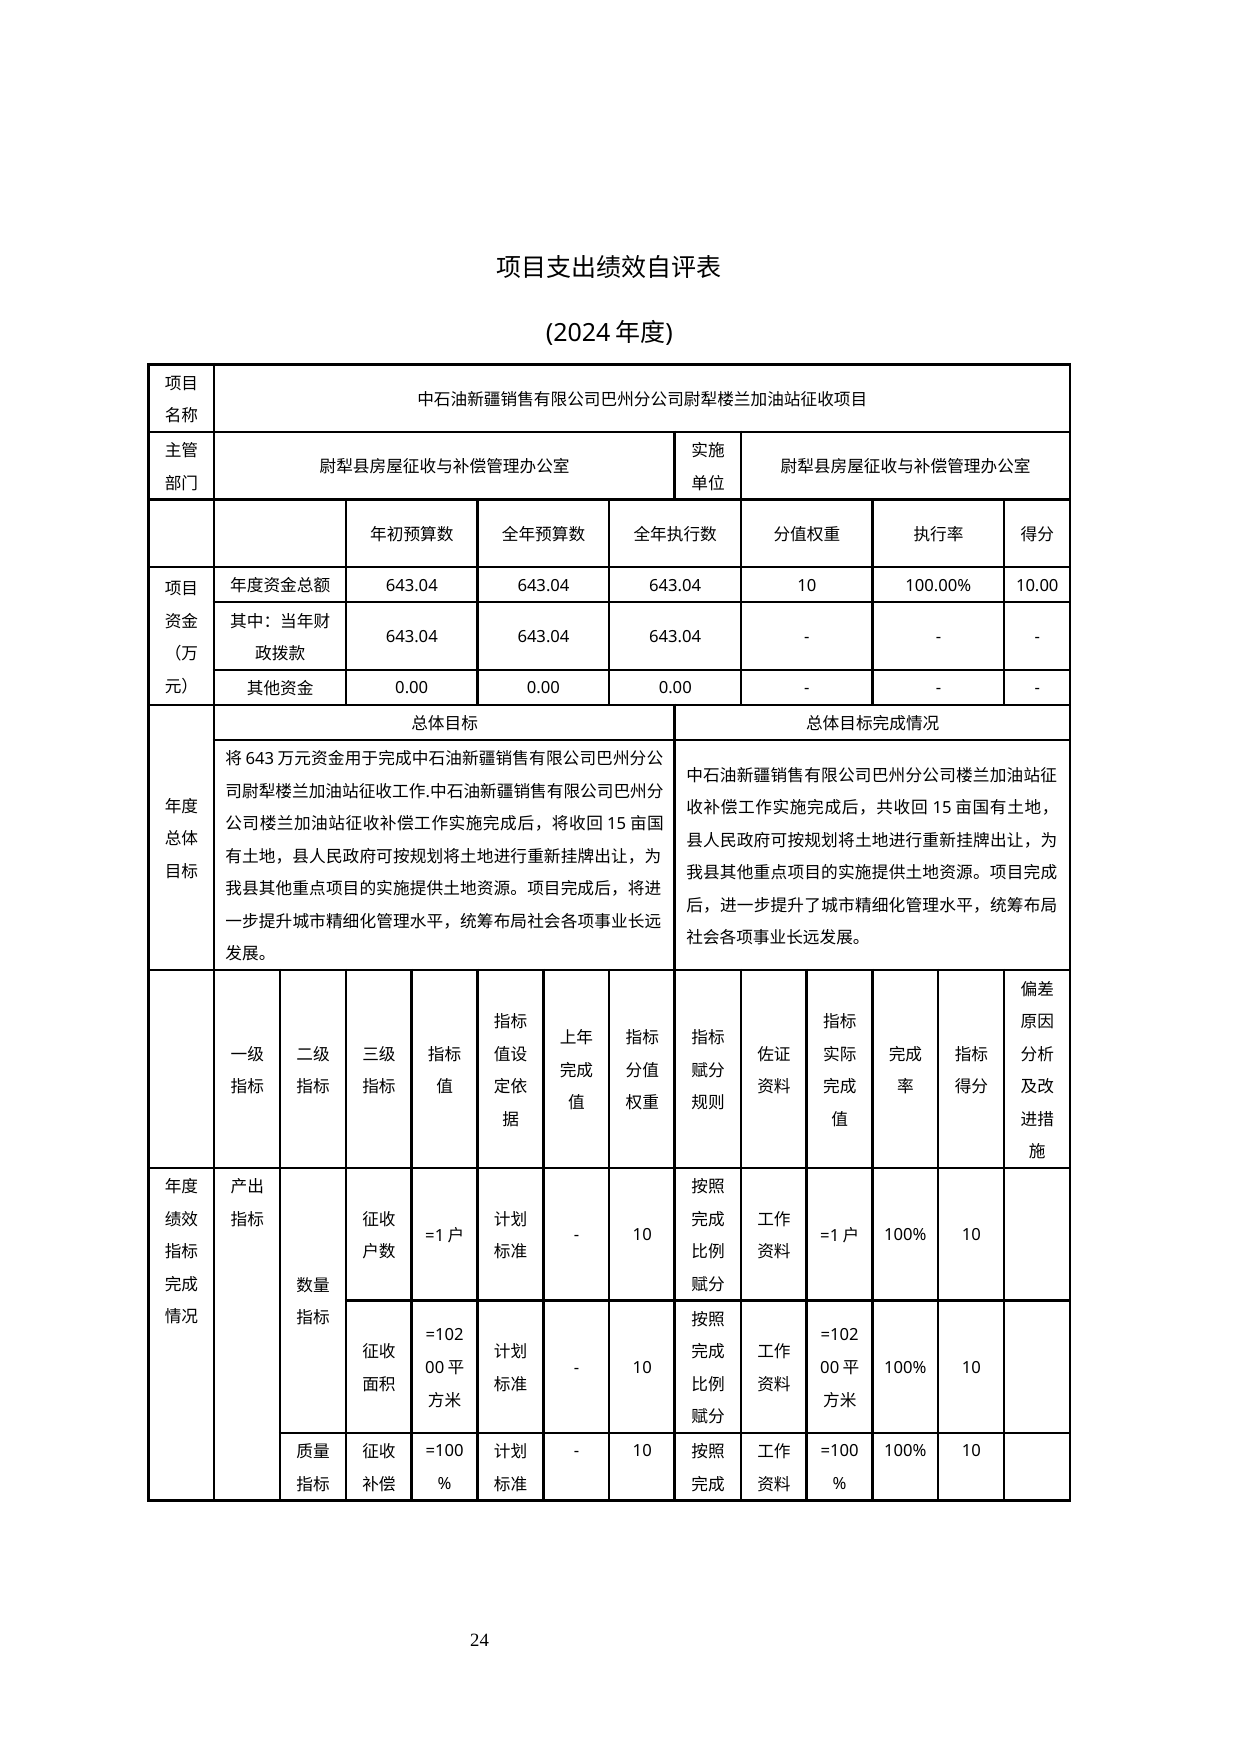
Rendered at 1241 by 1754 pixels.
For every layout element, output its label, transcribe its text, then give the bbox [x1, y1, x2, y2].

table_cell - [874, 603, 1003, 668]
table_cell 643.04 [479, 603, 608, 668]
table_cell 得分 [1005, 501, 1069, 566]
table_cell - [545, 1434, 608, 1499]
table_cell 偏差原因分析及改进措施 [1005, 971, 1069, 1166]
table_cell - [742, 671, 871, 703]
table_cell 主管部门 [150, 433, 213, 498]
table_cell 将643万元资金用于完成中石油新疆销售有限公司巴州分公司尉犁楼兰加油站征收工作.中石油新疆销售有限公司巴州分公司楼兰加油站征收补偿工作实施完成后，将收回15亩国有土地，县人民政府可按规划将土地进行重新挂牌出让，为我县其他重点项目的实施提供土地资源。项目完成后，将进一步提升城市精细化管理水平，统筹布局社会各项事业长远发展。 [215, 741, 673, 969]
table_cell 实施单位 [676, 433, 740, 498]
table_cell 指标值设定依据 [479, 971, 542, 1166]
table_cell 643.04 [347, 568, 476, 601]
table_cell 尉犁县房屋征收与补偿管理办公室 [742, 433, 1069, 498]
table_cell 一级指标 [215, 971, 279, 1166]
table_cell 100% [874, 1169, 937, 1299]
table_cell [215, 501, 345, 566]
table_cell 指标值 [413, 971, 476, 1166]
table_cell 100% [874, 1302, 937, 1432]
table_cell 10 [742, 568, 871, 601]
table_cell [150, 971, 213, 1166]
table_cell 计划标准 [479, 1434, 542, 1499]
table_cell 三级指标 [347, 971, 410, 1166]
table_cell 质量指标 [281, 1434, 345, 1499]
table_cell 项目资金 （万元） [150, 568, 213, 703]
table_cell - [874, 671, 1003, 703]
table_cell 征收户数 [347, 1169, 410, 1299]
table_cell 中石油新疆销售有限公司巴州分公司楼兰加油站征收补偿工作实施完成后，共收回15亩国有土地，县人民政府可按规划将土地进行重新挂牌出让，为我县其他重点项目的实施提供土地资源。项目完成后，进一步提升了城市精细化管理水平，统筹布局社会各项事业长远发展。 [676, 741, 1069, 969]
table_cell =10200平方米 [808, 1302, 871, 1432]
table_cell 总体目标完成情况 [676, 706, 1069, 739]
table_cell 0.00 [610, 671, 740, 703]
table_cell [150, 501, 213, 566]
table_cell 年度总体目标 [150, 706, 213, 969]
table_cell 年度资金总额 [215, 568, 345, 601]
table_cell 其他资金 [215, 671, 345, 703]
table_cell 上年完成值 [545, 971, 608, 1166]
table_cell 10 [610, 1434, 673, 1499]
table_cell - [742, 603, 871, 668]
table_cell 指标赋分规则 [676, 971, 740, 1166]
table_cell =10200平方米 [413, 1302, 476, 1432]
table_cell - [545, 1302, 608, 1432]
table_cell 0.00 [479, 671, 608, 703]
table_cell 工作资料 [742, 1169, 805, 1299]
table_cell 10 [939, 1169, 1003, 1299]
table_cell - [545, 1169, 608, 1299]
table_cell 执行率 [874, 501, 1003, 566]
table_cell 10.00 [1005, 568, 1069, 601]
table_cell =100% [808, 1434, 871, 1499]
table_cell 全年预算数 [479, 501, 608, 566]
table_cell 按照完成比例赋分 [676, 1302, 740, 1432]
table_cell 计划标准 [479, 1302, 542, 1432]
table_cell 数量指标 [281, 1169, 345, 1432]
table_header 项目支出绩效自评表 [148, 233, 1070, 298]
table_cell [1005, 1169, 1069, 1299]
table_cell - [1005, 671, 1069, 703]
table_cell 10 [610, 1169, 673, 1299]
table_cell 643.04 [610, 603, 740, 668]
table_cell 二级指标 [281, 971, 345, 1166]
table_cell 10 [939, 1434, 1003, 1499]
table_cell 指标实际完成值 [808, 971, 871, 1166]
table_cell 完成率 [874, 971, 937, 1166]
table_cell 工作资料 [742, 1434, 805, 1499]
table_cell 100.00% [874, 568, 1003, 601]
table_cell [1005, 1302, 1069, 1432]
table_cell 0.00 [347, 671, 476, 703]
table_cell 计划标准 [479, 1169, 542, 1299]
table_cell 工作资料 [742, 1302, 805, 1432]
table_cell 项目名称 [150, 366, 213, 431]
table_cell 产出指标 [215, 1169, 279, 1499]
table_cell 643.04 [610, 568, 740, 601]
table_cell [1005, 1434, 1069, 1499]
table_cell 643.04 [347, 603, 476, 668]
table_cell 征收面积 [347, 1302, 410, 1432]
table_cell 总体目标 [215, 706, 673, 739]
table_cell 佐证资料 [742, 971, 805, 1166]
table_cell =100% [413, 1434, 476, 1499]
table_cell 分值权重 [742, 501, 871, 566]
table_cell (2024年度) [148, 298, 1070, 363]
table_cell 指标得分 [939, 971, 1003, 1166]
table_cell 尉犁县房屋征收与补偿管理办公室 [215, 433, 673, 498]
table_cell 10 [939, 1302, 1003, 1432]
table_cell 中石油新疆销售有限公司巴州分公司尉犁楼兰加油站征收项目 [215, 366, 1069, 431]
table_cell =1户 [413, 1169, 476, 1299]
table_cell 全年执行数 [610, 501, 740, 566]
table_cell - [1005, 603, 1069, 668]
table_cell =1户 [808, 1169, 871, 1299]
table_cell 643.04 [479, 568, 608, 601]
table_cell 年度绩效指标完成情况 [150, 1169, 213, 1499]
table_cell 10 [610, 1302, 673, 1432]
table_cell 按照完成比例赋分 [676, 1169, 740, 1299]
table_cell 年初预算数 [347, 501, 476, 566]
table_cell 指标分值权重 [610, 971, 673, 1166]
table_cell 其中：当年财政拨款 [215, 603, 345, 668]
table_cell 按照完成比例赋分 [676, 1434, 740, 1499]
table_cell 征收补偿发放合规率 [347, 1434, 410, 1499]
table_cell 100% [874, 1434, 937, 1499]
